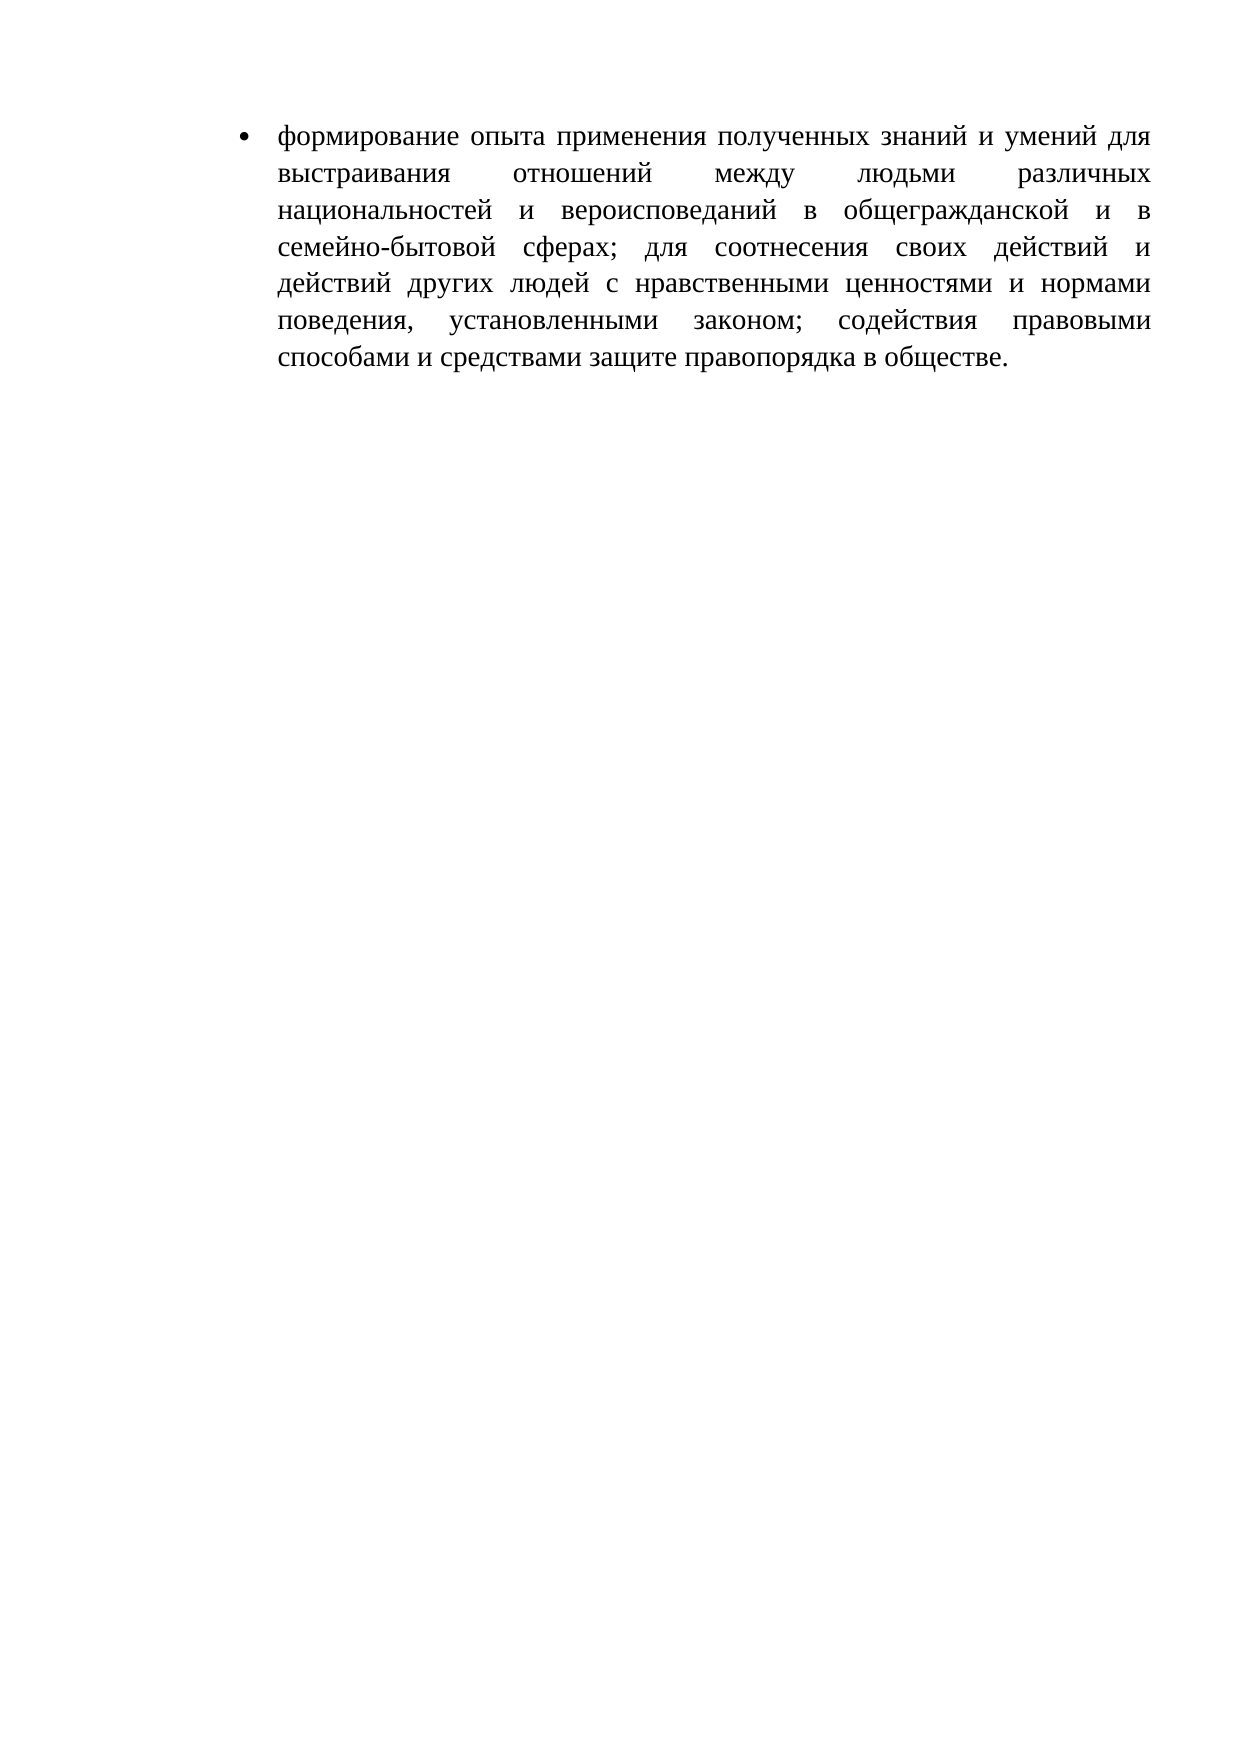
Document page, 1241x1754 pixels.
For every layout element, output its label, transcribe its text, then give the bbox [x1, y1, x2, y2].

list формирование опыта применения полученных знаний и умений для выстраивания отношений между людьми различных национальностей и вероисповеданий в общегражданской и в семейно-бытовой сферах; для соотнесения своих действий и действий других людей с нравственными ценностями и нормами поведения, установленными законом; содействия правовыми способами и средствами защите правопорядка в обществе. [240, 118, 1152, 373]
